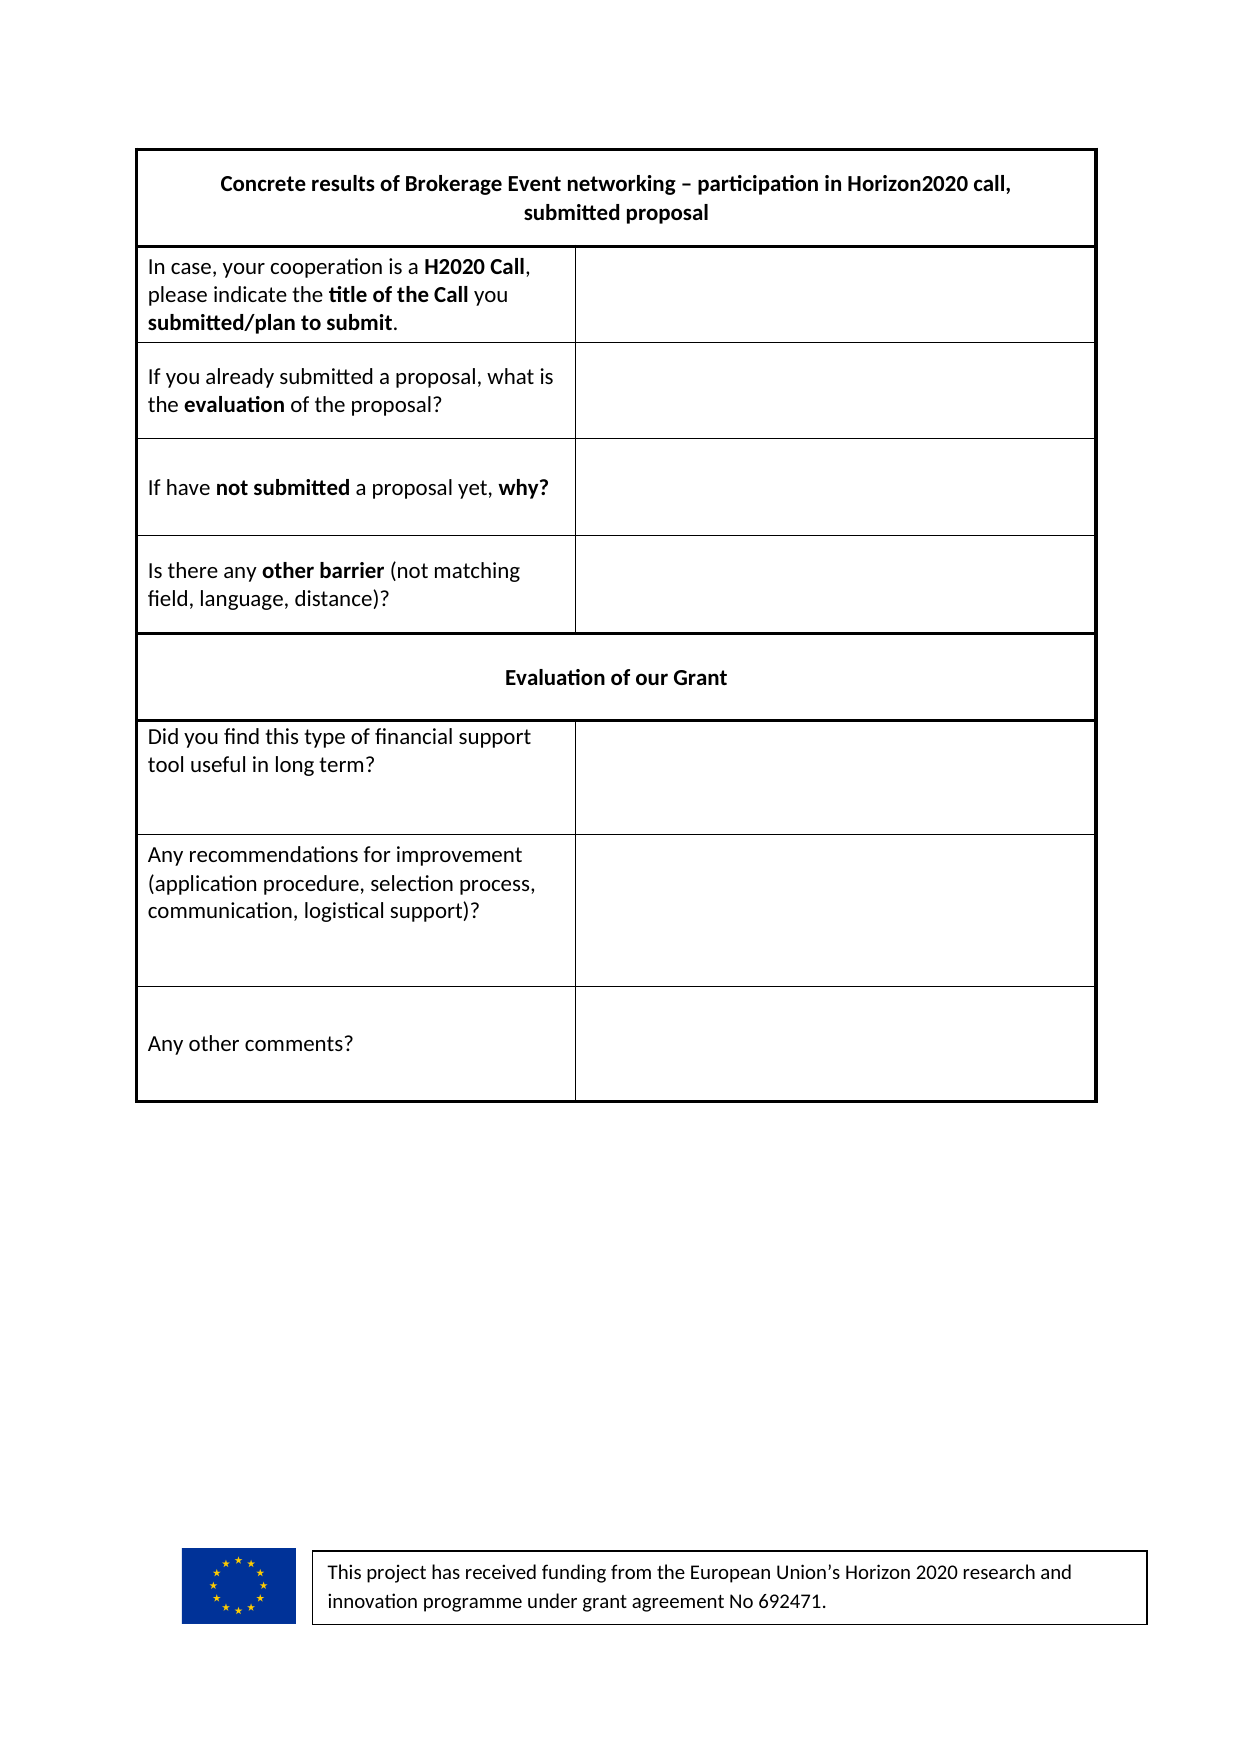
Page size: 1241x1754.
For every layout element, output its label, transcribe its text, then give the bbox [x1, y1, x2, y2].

table_cell [576, 439, 1094, 535]
table_cell In case, your cooperation is a H2020 Call, please indicate the title of the Call you submitted/plan to submit. [138, 248, 575, 341]
table_cell If have not submitted a proposal yet, why? [138, 439, 575, 535]
table_cell Any other comments? [138, 987, 575, 1100]
table_cell [576, 536, 1094, 632]
picture [181, 1548, 296, 1624]
table_cell [576, 343, 1094, 438]
table_cell If you already submitted a proposal, what is the evaluation of the proposal? [138, 343, 575, 438]
table_cell [576, 987, 1094, 1100]
table_cell Is there any other barrier (not matching field, language, distance)? [138, 536, 575, 632]
table_cell Evaluation of our Grant [138, 635, 1094, 719]
table_cell [576, 835, 1094, 986]
table_cell Concrete results of Brokerage Event networking – participation in Horizon2020 call, submitted proposal [138, 151, 1094, 244]
table_cell Any recommendations for improvement (application procedure, selection process, communication, logistical support)? [138, 835, 575, 986]
table_cell [576, 248, 1094, 341]
table_cell [576, 722, 1094, 834]
table_cell Did you find this type of financial support tool useful in long term? [138, 722, 575, 834]
